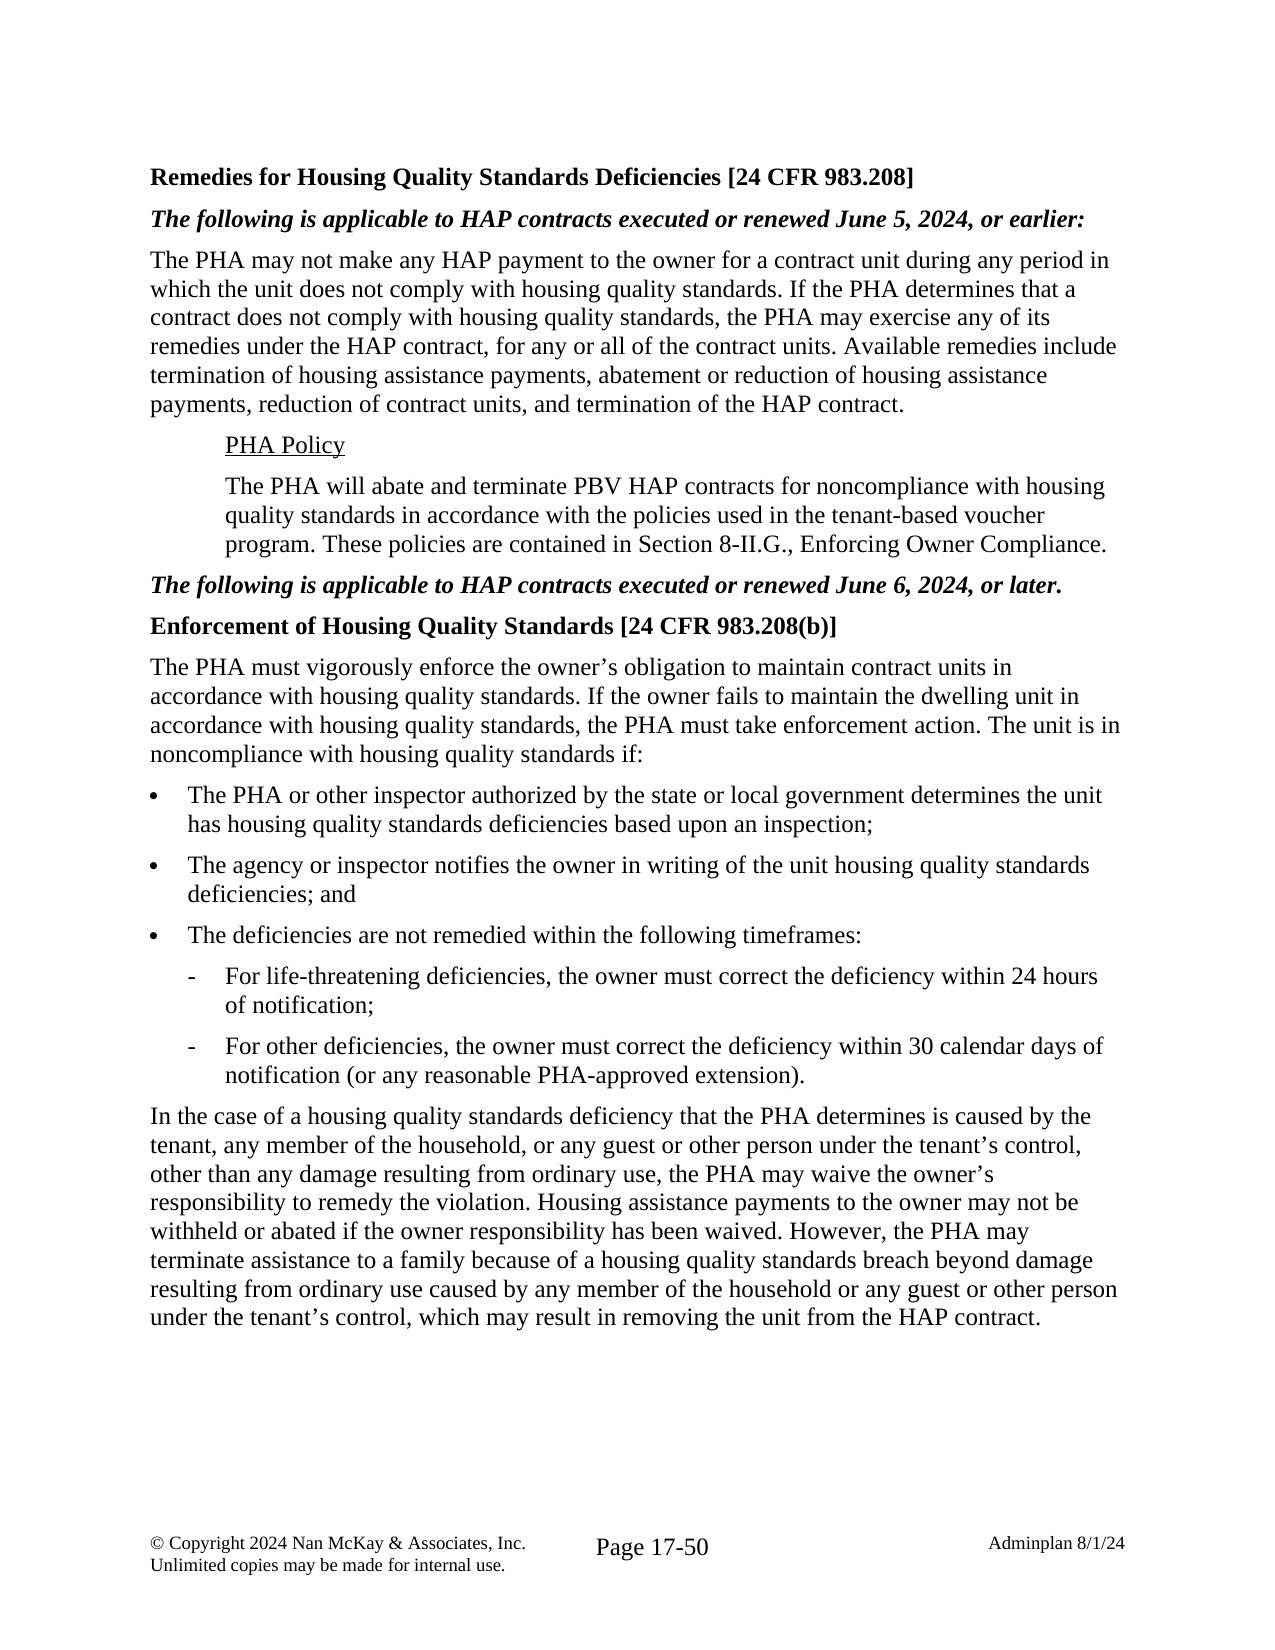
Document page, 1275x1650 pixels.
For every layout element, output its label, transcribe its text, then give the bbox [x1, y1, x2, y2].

text The PHA must vigorously enforce the owner’s obligation to maintain contract units in accordance with housing quality standards. If the owner fails to maintain the dwelling unit in accordance with housing quality standards, the PHA must take enforcement action. The unit is in noncompliance with housing quality standards if: [150, 652, 1125, 767]
text PHA Policy [150, 430, 1125, 459]
text Remedies for Housing Quality Standards Deficiencies [24 CFR 983.208] [150, 162, 1125, 191]
text Enforcement of Housing Quality Standards [24 CFR 983.208(b)] [150, 611, 1125, 640]
list The agency or inspector notifies the owner in writing of the unit housing quality standards deficiencies; and [150, 850, 1125, 907]
text The PHA may not make any HAP payment to the owner for a contract unit during any period in which the unit does not comply with housing quality standards. If the PHA determines that a contract does not comply with housing quality standards, the PHA may exercise any of its remedies under the HAP contract, for any or all of the contract units. Available remedies include termination of housing assistance payments, abatement or reduction of housing assistance payments, reduction of contract units, and termination of the HAP contract. [150, 245, 1125, 417]
text The PHA will abate and terminate PBV HAP contracts for noncompliance with housing quality standards in accordance with the policies used in the tenant-based voucher program. These policies are contained in Section 8-II.G., Enforcing Owner Compliance. [225, 471, 1125, 557]
text In the case of a housing quality standards deficiency that the PHA determines is caused by the tenant, any member of the household, or any guest or other person under the tenant’s control, other than any damage resulting from ordinary use, the PHA may waive the owner’s responsibility to remedy the violation. Housing assistance payments to the owner may not be withheld or abated if the owner responsibility has been waived. However, the PHA may terminate assistance to a family because of a housing quality standards breach beyond damage resulting from ordinary use caused by any member of the household or any guest or other person under the tenant’s control, which may result in removing the unit from the HAP contract. [150, 1101, 1125, 1331]
text The following is applicable to HAP contracts executed or renewed June 6, 2024, or later. [150, 570, 1125, 599]
text The following is applicable to HAP contracts executed or renewed June 5, 2024, or earlier: [150, 204, 1125, 232]
list The deficiencies are not remedied within the following timeframes: [150, 920, 1125, 949]
list For life-threatening deficiencies, the owner must correct the deficiency within 24 hours of notification; [187, 961, 1125, 1019]
list The PHA or other inspector authorized by the state or local government determines the unit has housing quality standards deficiencies based upon an inspection; [150, 780, 1125, 837]
list For other deficiencies, the owner must correct the deficiency within 30 calendar days of notification (or any reasonable PHA-approved extension). [187, 1031, 1125, 1089]
